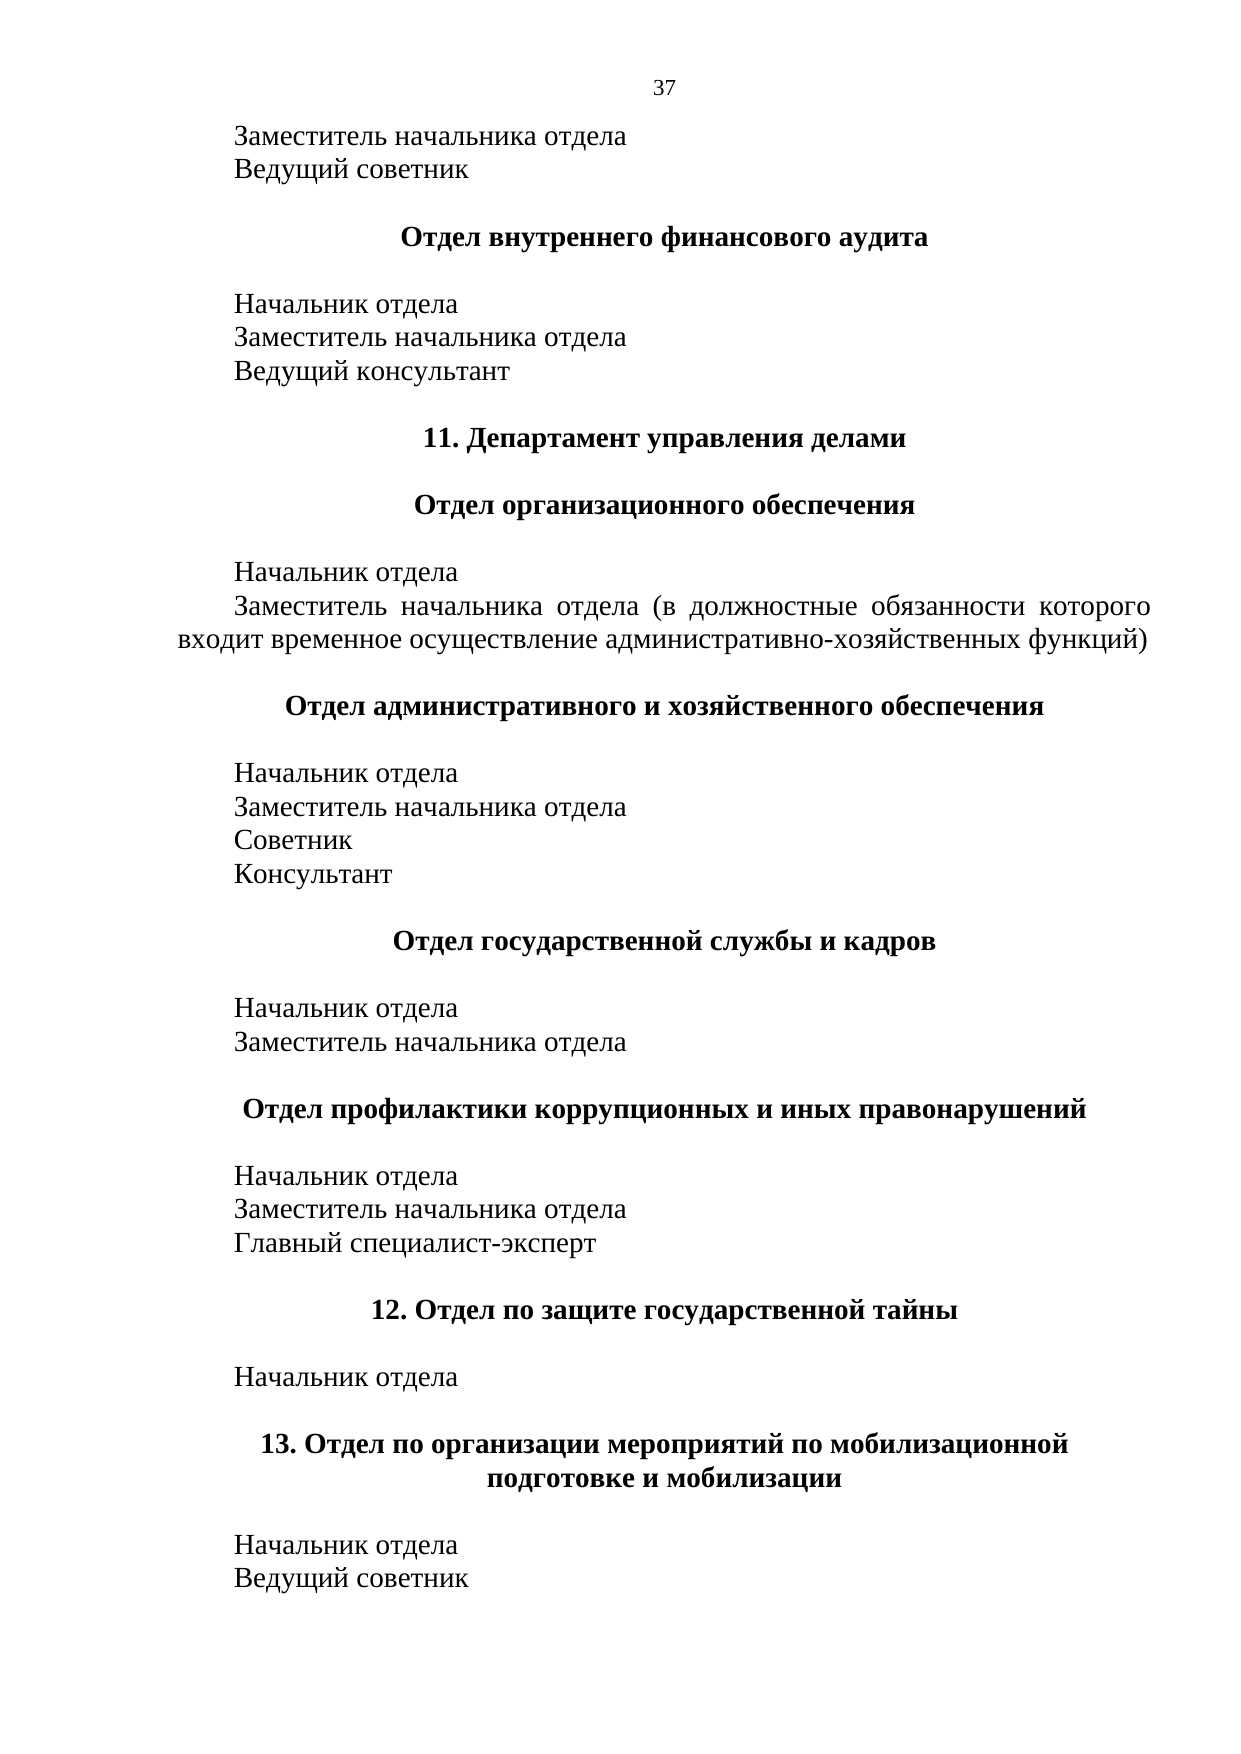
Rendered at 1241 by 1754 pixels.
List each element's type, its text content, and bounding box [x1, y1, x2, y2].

text Начальник отдела [177, 554, 1152, 588]
title 12. Отдел по защите государственной тайны [177, 1292, 1152, 1326]
title Отдел организационного обеспечения [177, 487, 1152, 521]
text Консультант [177, 856, 1152, 889]
text Ведущий советник [177, 1560, 1152, 1594]
title Отдел государственной службы и кадров [177, 923, 1152, 957]
text Ведущий советник [177, 152, 1152, 185]
title Отдел административного и хозяйственного обеспечения [177, 688, 1152, 722]
text Начальник отдела [177, 990, 1152, 1024]
text Начальник отдела [177, 1359, 1152, 1393]
text Заместитель начальника отдела [177, 118, 1152, 152]
title 13. Отдел по организации мероприятий по мобилизационной [177, 1426, 1152, 1460]
text Заместитель начальника отдела [177, 1191, 1152, 1225]
text Начальник отдела [177, 1158, 1152, 1191]
title подготовке и мобилизации [177, 1460, 1152, 1493]
text Заместитель начальника отдела [177, 789, 1152, 822]
text Заместитель начальника отдела (в должностные обязанности которого входит временное осуществление административно-хозяйственных функций) [177, 588, 1152, 655]
title Отдел профилактики коррупционных и иных правонарушений [177, 1091, 1152, 1124]
text Начальник отдела [177, 1527, 1152, 1560]
text Советник [177, 822, 1152, 856]
text Заместитель начальника отдела [177, 319, 1152, 353]
text Начальник отдела [177, 286, 1152, 319]
text Ведущий консультант [177, 353, 1152, 386]
text Начальник отдела [177, 755, 1152, 789]
text Заместитель начальника отдела [177, 1024, 1152, 1057]
title 11. Департамент управления делами [177, 420, 1152, 453]
text Главный специалист-эксперт [177, 1225, 1152, 1258]
title Отдел внутреннего финансового аудита [177, 219, 1152, 252]
